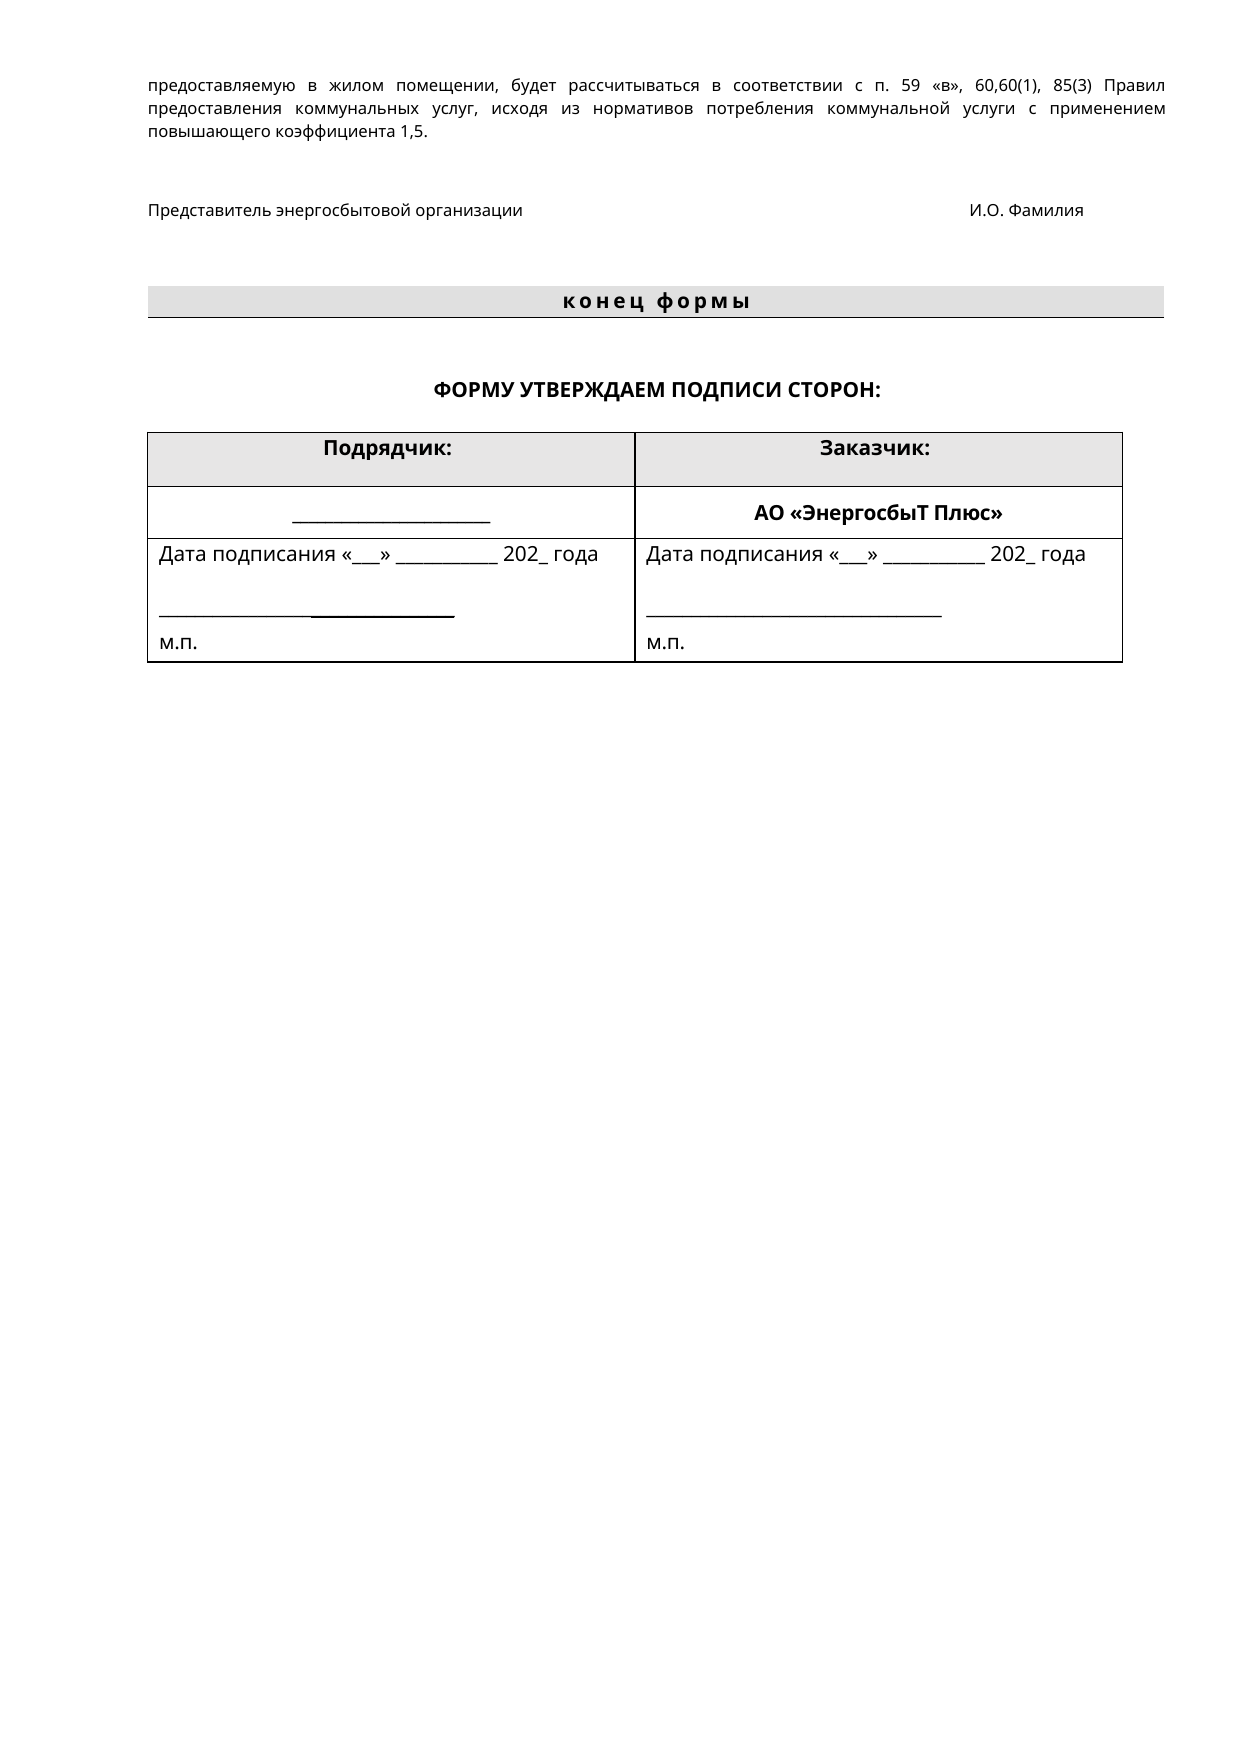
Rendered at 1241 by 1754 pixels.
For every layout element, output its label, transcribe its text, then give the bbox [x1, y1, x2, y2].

text Представитель энергосбытовой организации И.О. Фамилия [148, 199, 1167, 222]
table_cell Дата подписания «___» ___________ 202_ года _________________________________ м.п. [148, 539, 634, 661]
table_cell Дата подписания «___» ___________ 202_ года _________________________________ м.п. [636, 539, 1122, 661]
table_cell ________________________ [148, 487, 634, 538]
table_cell АО «ЭнергосбыТ Плюс» [636, 487, 1122, 538]
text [148, 74, 1167, 142]
table_header Подрядчик: [148, 433, 634, 486]
table_header Заказчик: [636, 433, 1122, 486]
text конец формы [148, 286, 1164, 317]
text ФОРМУ УТВЕРЖДАЕМ ПОДПИСИ СТОРОН: [148, 375, 1167, 403]
